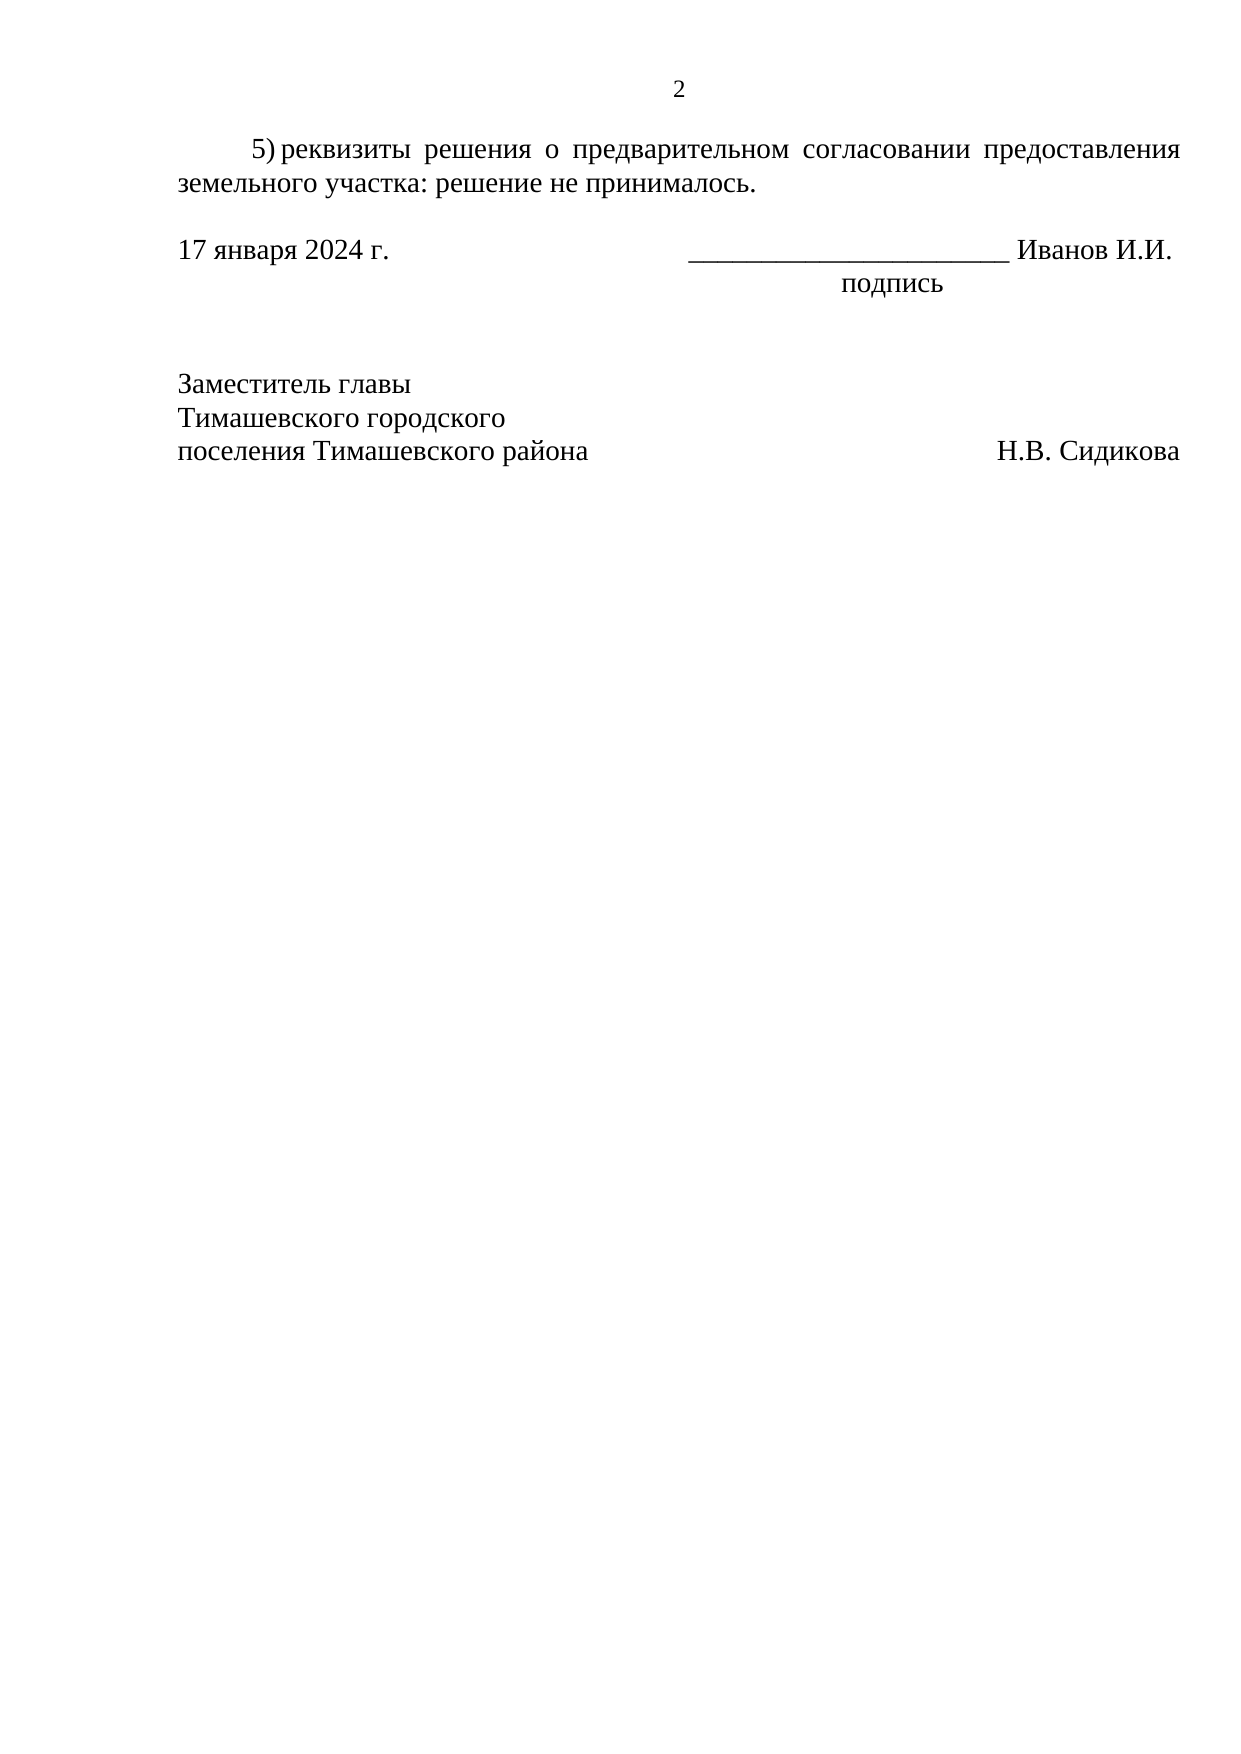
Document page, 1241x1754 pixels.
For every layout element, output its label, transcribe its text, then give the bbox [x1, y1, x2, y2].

text поселения Тимашевского района Н.В. Сидикова [177, 433, 1181, 467]
text подпись [325, 266, 1181, 299]
list реквизиты решения о предварительном согласовании предоставления земельного участка: решение не принималось. [177, 131, 1181, 198]
text Тимашевского городского [177, 400, 1181, 433]
text 17 января 2024 г. ______________________ Иванов И.И. [177, 232, 1181, 266]
text Заместитель главы [177, 366, 1181, 400]
